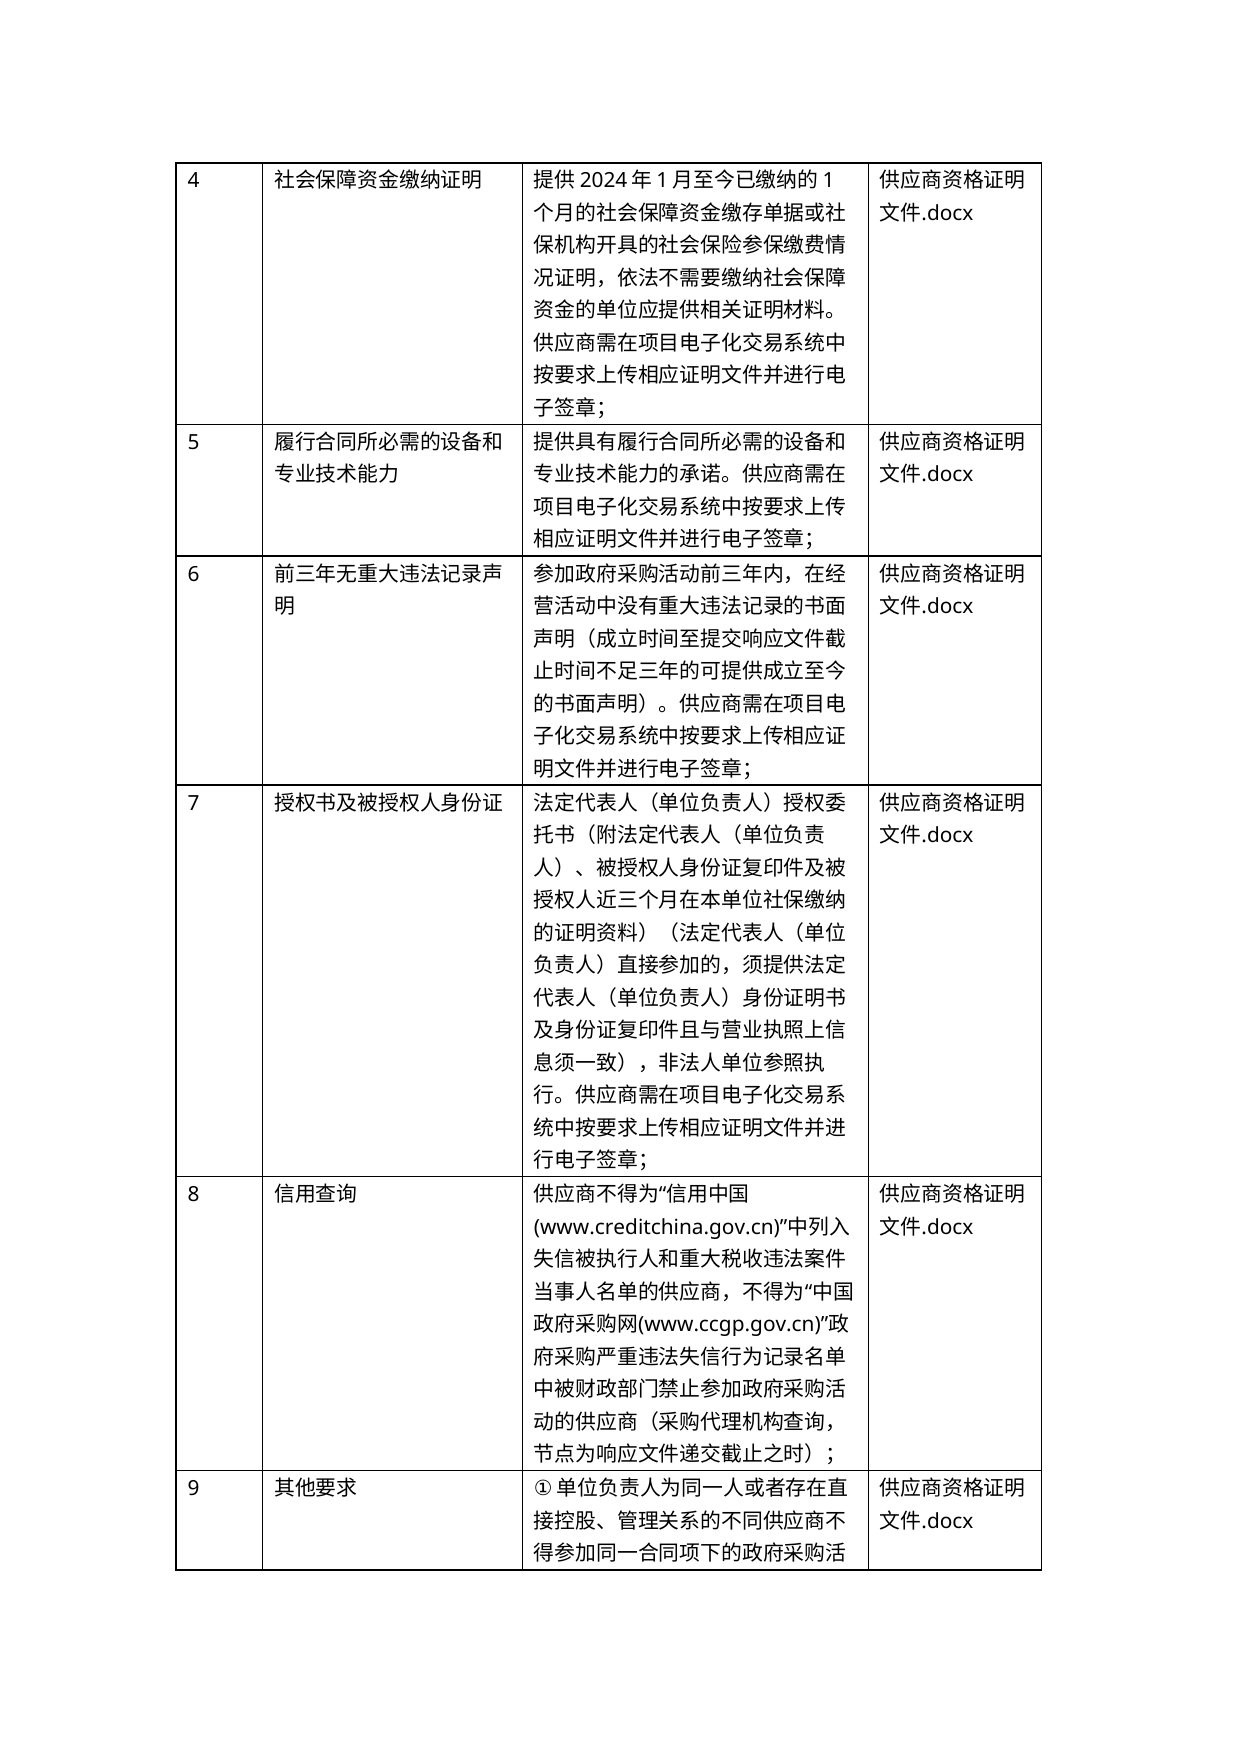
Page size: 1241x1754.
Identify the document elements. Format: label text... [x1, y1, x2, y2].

table_cell 8 [177, 1177, 262, 1470]
table_cell 前三年无重大违法记录声明 [263, 557, 522, 784]
table_cell 供应商不得为“信用中国(www.creditchina.gov.cn)”中列入失信被执行人和重大税收违法案件当事人名单的供应商，不得为“中国政府采购网(www.ccgp.gov.cn)”政府采购严重违法失信行为记录名单中被财政部门禁止参加政府采购活动的供应商（采购代理机构查询，节点为响应文件递交截止之时）； [523, 1177, 868, 1470]
table_cell 提供具有履行合同所必需的设备和专业技术能力的承诺。供应商需在项目电子化交易系统中按要求上传相应证明文件并进行电子签章； [523, 425, 868, 555]
table_cell 6 [177, 557, 262, 784]
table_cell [523, 1471, 868, 1569]
table_cell 授权书及被授权人身份证 [263, 786, 522, 1176]
table_cell 其他要求 [263, 1471, 522, 1569]
table_cell 参加政府采购活动前三年内，在经营活动中没有重大违法记录的书面声明（成立时间至提交响应文件截止时间不足三年的可提供成立至今的书面声明）。供应商需在项目电子化交易系统中按要求上传相应证明文件并进行电子签章； [523, 557, 868, 784]
table_cell 5 [177, 425, 262, 555]
table_cell 7 [177, 786, 262, 1176]
table_cell 信用查询 [263, 1177, 522, 1470]
table_cell 供应商资格证明文件.docx [869, 786, 1041, 1176]
table_cell 法定代表人（单位负责人）授权委托书（附法定代表人（单位负责人）、被授权人身份证复印件及被授权人近三个月在本单位社保缴纳的证明资料）（法定代表人（单位负责人）直接参加的，须提供法定代表人（单位负责人）身份证明书及身份证复印件且与营业执照上信息须一致），非法人单位参照执行。供应商需在项目电子化交易系统中按要求上传相应证明文件并进行电子签章； [523, 786, 868, 1176]
table_cell 提供2024年1月至今已缴纳的1个月的社会保障资金缴存单据或社保机构开具的社会保险参保缴费情况证明，依法不需要缴纳社会保障资金的单位应提供相关证明材料。供应商需在项目电子化交易系统中按要求上传相应证明文件并进行电子签章； [523, 164, 868, 423]
table_cell 供应商资格证明文件.docx [869, 1471, 1041, 1569]
table_cell 供应商资格证明文件.docx [869, 1177, 1041, 1470]
table_cell 供应商资格证明文件.docx [869, 557, 1041, 784]
table_cell 供应商资格证明文件.docx [869, 164, 1041, 423]
table_cell 社会保障资金缴纳证明 [263, 164, 522, 423]
table_cell 履行合同所必需的设备和专业技术能力 [263, 425, 522, 555]
table_cell 9 [177, 1471, 262, 1569]
table_cell 供应商资格证明文件.docx [869, 425, 1041, 555]
table_cell 4 [177, 164, 262, 423]
